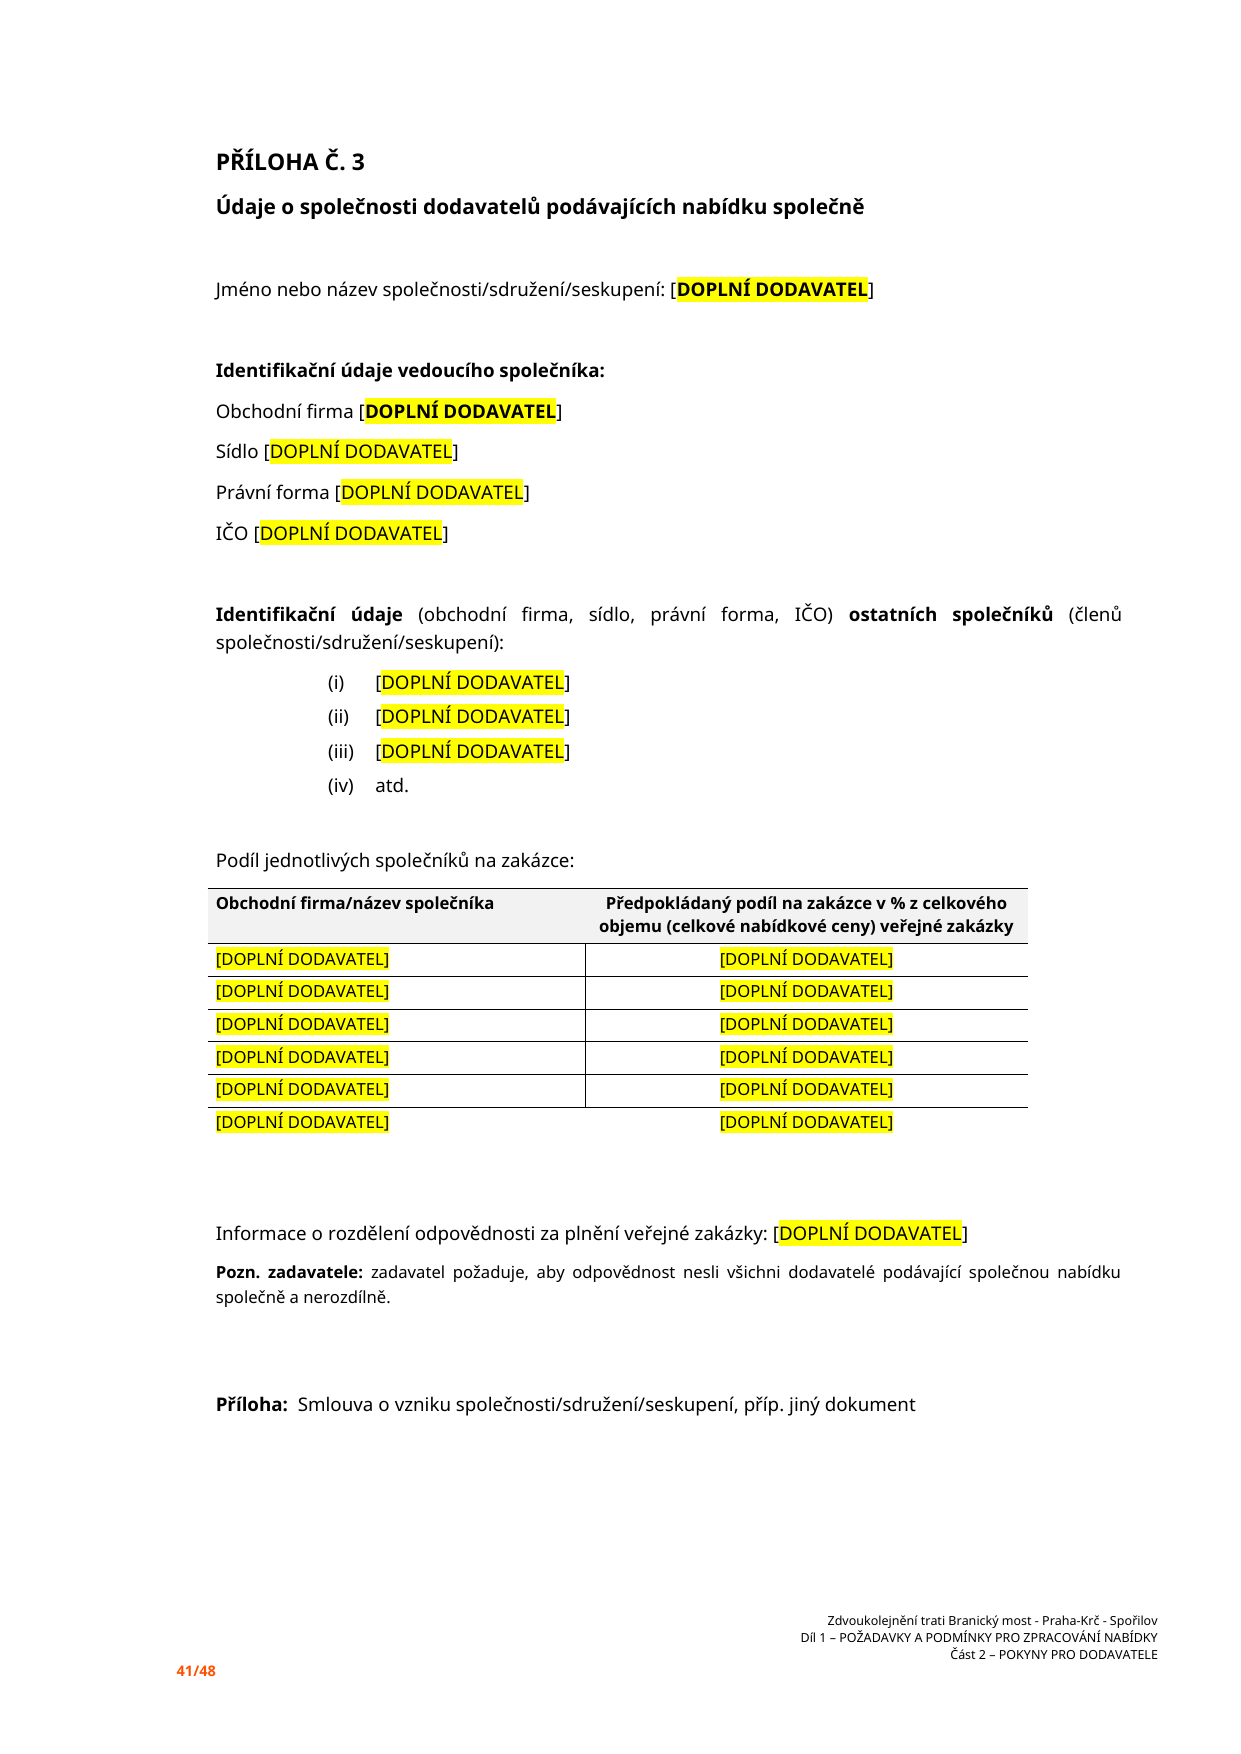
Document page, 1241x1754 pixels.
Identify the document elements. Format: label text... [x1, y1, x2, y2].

text Identifikační údaje vedoucího společníka: [216, 358, 1122, 383]
text Příloha: Smlouva o vzniku společnosti/sdružení/seskupení, příp. jiný dokument [216, 1392, 1122, 1417]
table_cell [DOPLNÍ DODAVATEL] [208, 1010, 585, 1041]
table_cell [DOPLNÍ DODAVATEL] [586, 1075, 1028, 1107]
text Právní forma [DOPLNÍ DODAVATEL] [216, 479, 341, 505]
table_cell [DOPLNÍ DODAVATEL] [208, 977, 585, 1008]
text Jméno nebo název společnosti/sdružení/seskupení: [DOPLNÍ DODAVATEL] [216, 277, 677, 302]
text [DOPLNÍ DODAVATEL] [328, 738, 381, 763]
text Identifikační údaje (obchodní firma, sídlo, právní forma, IČO) ostatních společníků (členů společnosti/sdružení/seskupení): [216, 601, 1122, 654]
text Pozn. zadavatele: zadavatel požaduje, aby odpovědnost nesli všichni dodavatelé podávající společnou nabídku společně a nerozdílně. [216, 1261, 1122, 1308]
text Obchodní firma [DOPLNÍ DODAVATEL] [216, 398, 365, 424]
table_cell [DOPLNÍ DODAVATEL] [208, 1108, 585, 1139]
text Sídlo [DOPLNÍ DODAVATEL] [452, 439, 1122, 464]
text IČO [DOPLNÍ DODAVATEL] [442, 520, 1122, 545]
text Informace o rozdělení odpovědnosti za plnění veřejné zakázky: [DOPLNÍ DODAVATEL] [216, 1220, 779, 1246]
text Právní forma [DOPLNÍ DODAVATEL] [523, 479, 1122, 505]
table_cell [DOPLNÍ DODAVATEL] [586, 1010, 1028, 1041]
table_cell [DOPLNÍ DODAVATEL] [586, 1042, 1028, 1074]
table_cell [DOPLNÍ DODAVATEL] [586, 944, 1028, 976]
text [DOPLNÍ DODAVATEL] [564, 704, 1122, 729]
text atd. [328, 772, 1122, 798]
table_cell [DOPLNÍ DODAVATEL] [208, 1042, 585, 1074]
text Obchodní firma [DOPLNÍ DODAVATEL] [556, 398, 1122, 424]
text Údaje o společnosti dodavatelů podávajících nabídku společně [216, 192, 1122, 221]
text Jméno nebo název společnosti/sdružení/seskupení: [DOPLNÍ DODAVATEL] [868, 277, 1122, 302]
table_header Předpokládaný podíl na zakázce v % z celkového objemu (celkové nabídkové ceny) veřejné zakázky [585, 889, 1028, 943]
table_header Obchodní firma/název společníka [208, 889, 585, 943]
text Podíl jednotlivých společníků na zakázce: [216, 847, 1122, 873]
text Příloha č. 3 [216, 146, 1122, 177]
table_cell [DOPLNÍ DODAVATEL] [208, 1075, 585, 1107]
text [DOPLNÍ DODAVATEL] [328, 704, 381, 729]
table_cell [DOPLNÍ DODAVATEL] [585, 1108, 1028, 1139]
text [DOPLNÍ DODAVATEL] [328, 669, 1122, 695]
table_cell [DOPLNÍ DODAVATEL] [586, 977, 1028, 1008]
text [DOPLNÍ DODAVATEL] [564, 738, 1122, 763]
table_cell [DOPLNÍ DODAVATEL] [208, 944, 585, 976]
